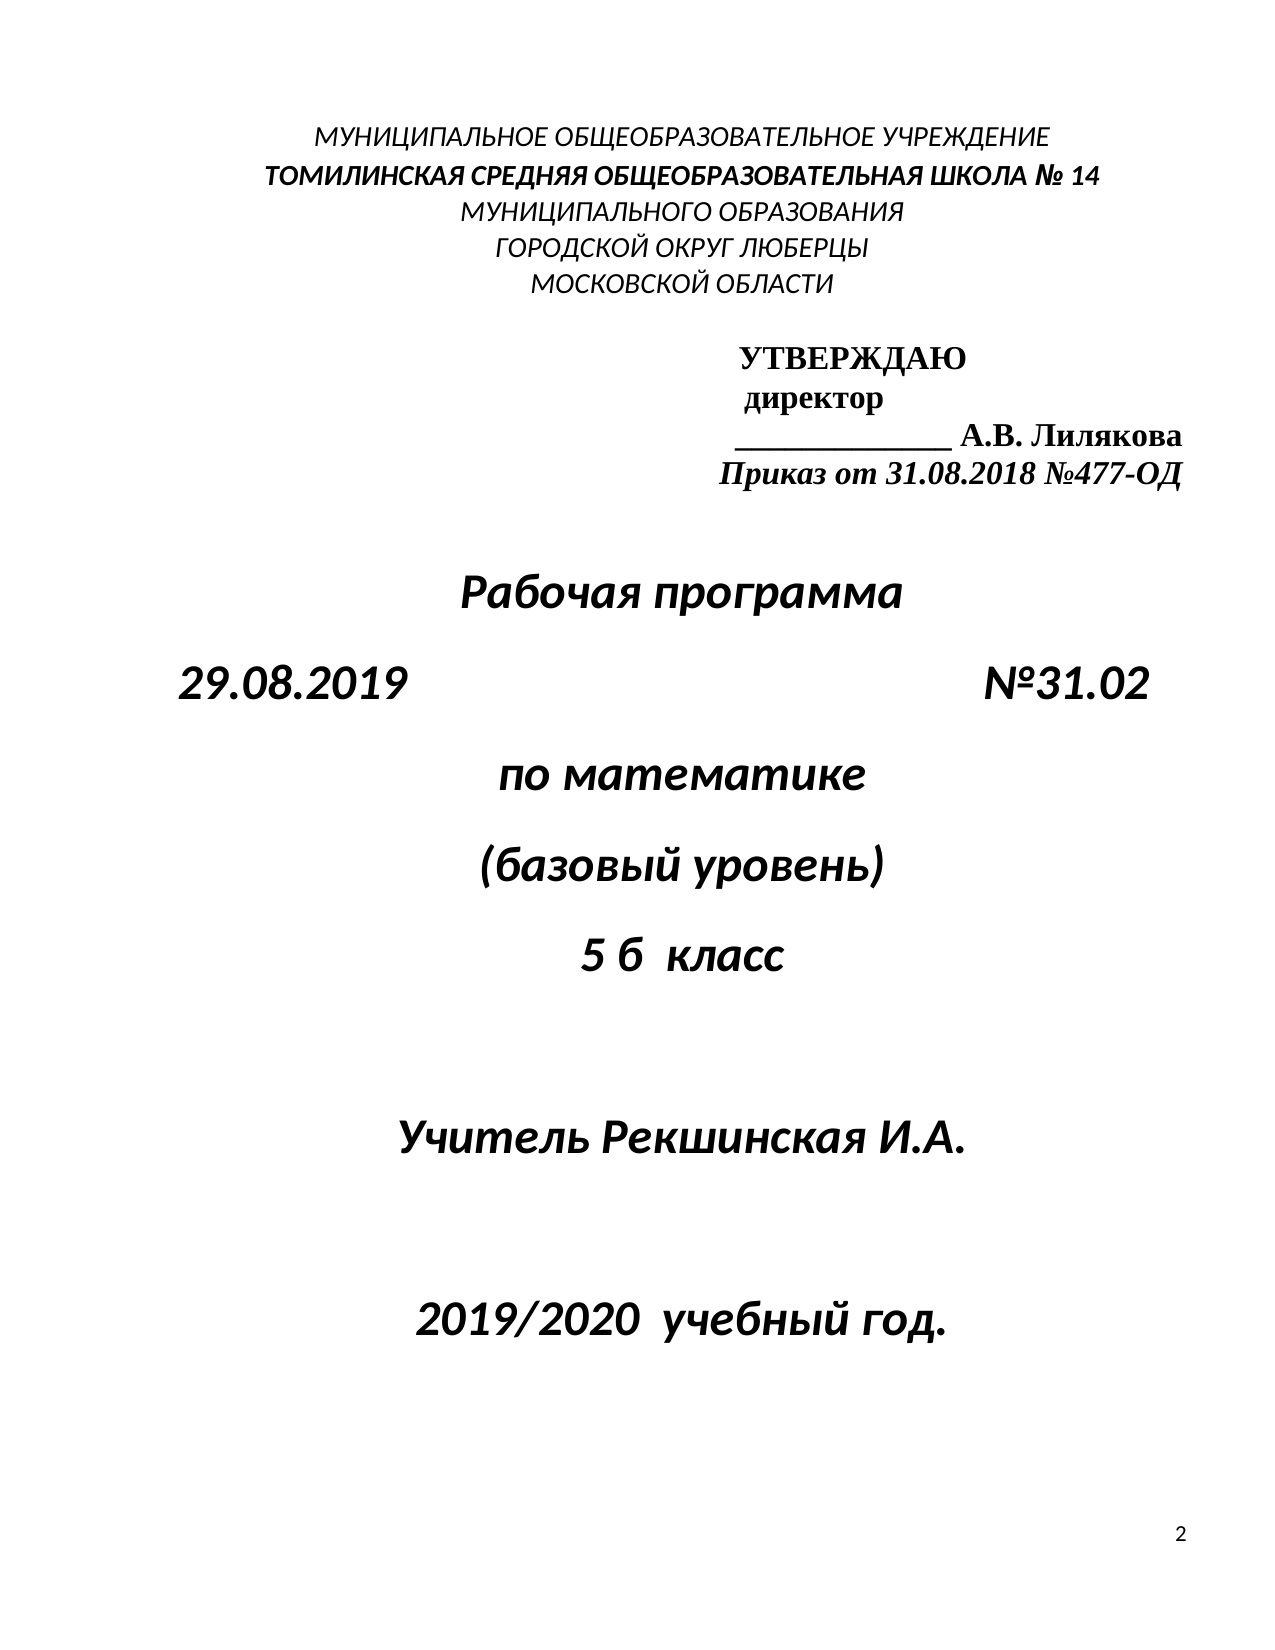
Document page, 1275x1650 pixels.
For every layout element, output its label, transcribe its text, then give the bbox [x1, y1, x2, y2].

text 29.08.2019 №31.02 [177, 651, 1186, 712]
text Учитель Рекшинская И.А. [177, 1105, 1186, 1166]
text МУНИЦИПАЛЬНОГО ОБРАЗОВАНИЯ [177, 193, 1186, 229]
text МУНИЦИПАЛЬНОЕ ОБЩЕОБРАЗОВАТЕЛЬНОЕ УЧРЕЖДЕНИЕ [177, 118, 1186, 154]
text УТВЕРЖДАЮ [177, 339, 1186, 377]
text (базовый уровень) [177, 832, 1186, 893]
text 5 б класс [177, 923, 1186, 984]
text 2019/2020 учебный год. [177, 1287, 1186, 1348]
text Приказ от 31.08.2018 №477-ОД [177, 454, 1186, 492]
text директор [177, 377, 1186, 415]
text МОСКОВСКОЙ ОБЛАСТИ [177, 265, 1186, 300]
text ГОРОДСКОЙ ОКРУГ ЛЮБЕРЦЫ [177, 229, 1186, 265]
text по математике [177, 741, 1186, 802]
text ТОМИЛИНСКАЯ СРЕДНЯЯ ОБЩЕОБРАЗОВАТЕЛЬНАЯ ШКОЛА № 14 [177, 154, 1186, 193]
text _____________ А.В. Лилякова [635, 415, 1186, 454]
text Рабочая программа [177, 559, 1186, 621]
